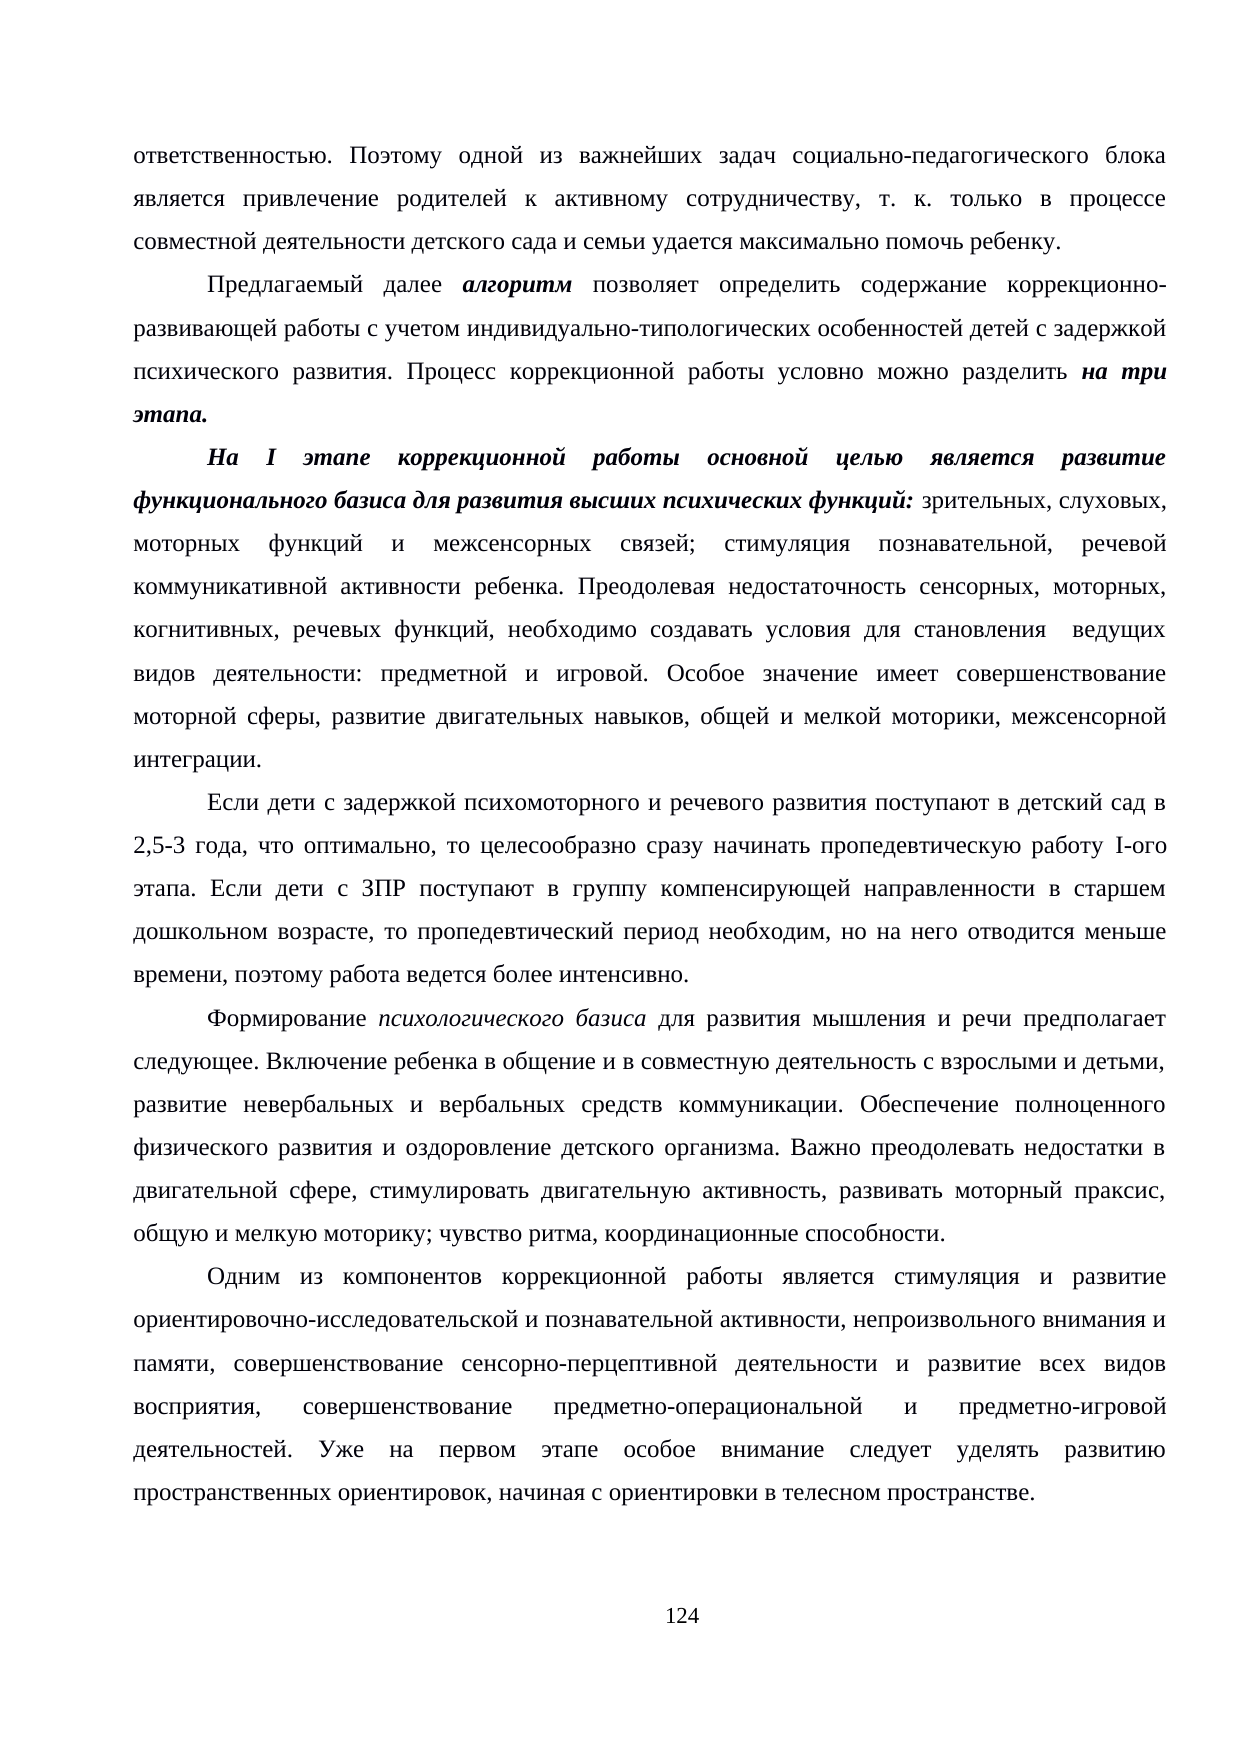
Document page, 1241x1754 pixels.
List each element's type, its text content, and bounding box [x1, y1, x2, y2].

text На I этапе коррекционной работы основной целью является развитие функционального базиса для развития высших психических функций: зрительных, слуховых, моторных функций и межсенсорных связей; стимуляция познавательной, речевой коммуникативной активности ребенка. Преодолевая недостаточность сенсорных, моторных, когнитивных, речевых функций, необходимо создавать условия для становления ведущих видов деятельности: предметной и игровой. Особое значение имеет совершенствование моторной сферы, развитие двигательных навыков, общей и мелкой моторики, межсенсорной интеграции. [133, 442, 1167, 773]
text Формирование психологического базиса для развития мышления и речи предполагает следующее. Включение ребенка в общение и в совместную деятельность с взрослыми и детьми, развитие невербальных и вербальных средств коммуникации. Обеспечение полноценного физического развития и оздоровление детского организма. Важно преодолевать недостатки в двигательной сфере, стимулировать двигательную активность, развивать моторный праксис, общую и мелкую моторику; чувство ритма, координационные способности. [133, 1003, 1166, 1247]
text ответственностью. Поэтому одной из важнейших задач социально-педагогического блока является привлечение родителей к активному сотрудничеству, т. к. только в процессе совместной деятельности детского сада и семьи удается максимально помочь ребенку. [133, 140, 1167, 255]
text Если дети с задержкой психомоторного и речевого развития поступают в детский сад в 2,5-3 года, что оптимально, то целесообразно сразу начинать пропедевтическую работу I-ого этапа. Если дети с ЗПР поступают в группу компенсирующей направленности в старшем дошкольном возрасте, то пропедевтический период необходим, но на него отводится меньше времени, поэтому работа ведется более интенсивно. [133, 787, 1167, 988]
text Одним из компонентов коррекционной работы является стимуляция и развитие ориентировочно-исследовательской и познавательной активности, непроизвольного внимания и памяти, совершенствование сенсорно-перцептивной деятельности и развитие всех видов восприятия, совершенствование предметно-операциональной и предметно-игровой деятельностей. Уже на первом этапе особое внимание следует уделять развитию пространственных ориентировок, начиная с ориентировки в телесном пространстве. [133, 1261, 1167, 1506]
text Предлагаемый далее алгоритм позволяет определить содержание коррекционно- развивающей работы с учетом индивидуально-типологических особенностей детей с задержкой психического развития. Процесс коррекционной работы условно можно разделить на три этапа. [133, 269, 1167, 428]
